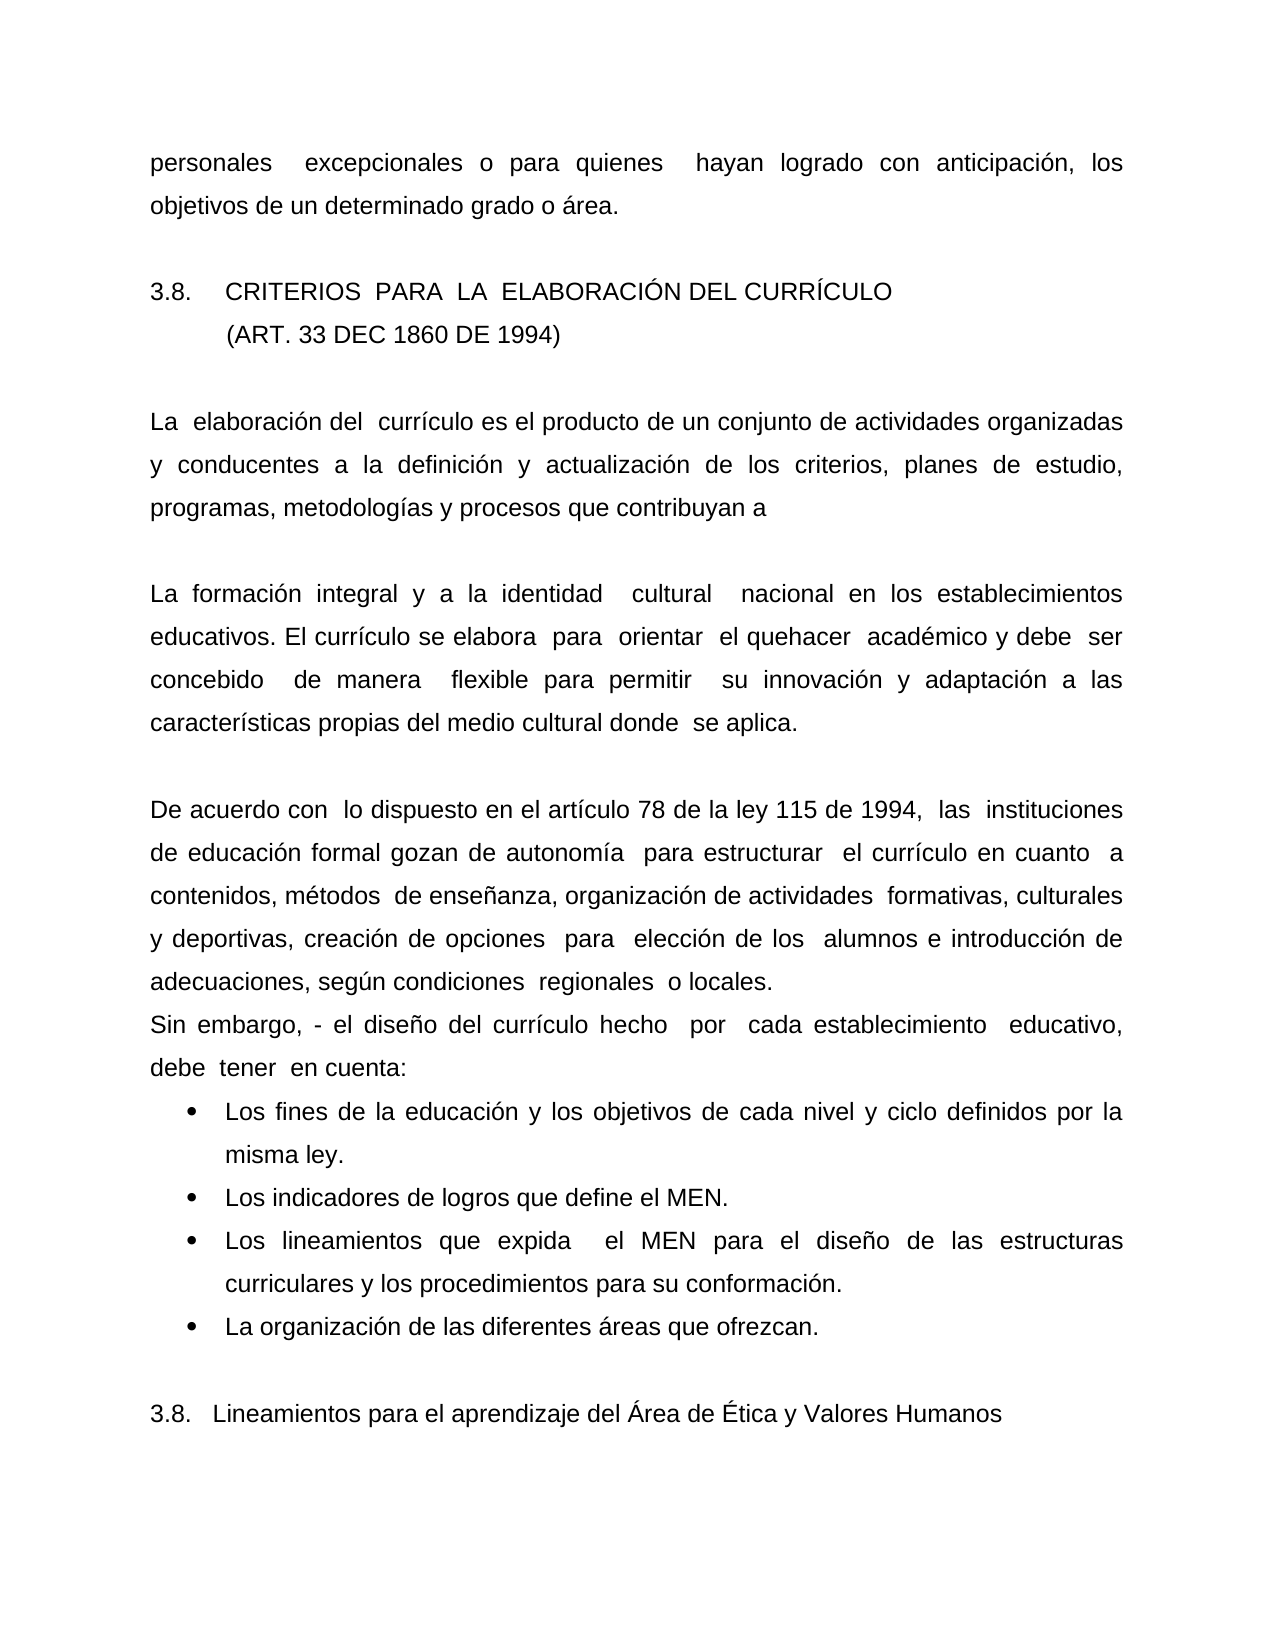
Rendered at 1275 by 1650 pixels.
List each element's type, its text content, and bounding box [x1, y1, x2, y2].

text La formación integral y a la identidad cultural nacional en los establecimientos educativos. El currículo se elabora para orientar el quehacer académico y debe ser concebido de manera flexible para permitir su innovación y adaptación a las características propias del medio cultural donde se aplica. [150, 579, 1125, 737]
list Los indicadores de logros que define el MEN. [187, 1183, 1125, 1212]
text 3.8. Lineamientos para el aprendizaje del Área de Ética y Valores Humanos [150, 1399, 1125, 1427]
text Sin embargo, - el diseño del currículo hecho por cada establecimiento educativo, debe tener en cuenta: [150, 1010, 1125, 1082]
text La elaboración del currículo es el producto de un conjunto de actividades organizadas y conducentes a la definición y actualización de los criterios, planes de estudio, programas, metodologías y procesos que contribuyan a [150, 406, 1125, 521]
list Los fines de la educación y los objetivos de cada nivel y ciclo definidos por la misma ley. [187, 1096, 1125, 1168]
list Los lineamientos que expida el MEN para el diseño de las estructuras curriculares y los procedimientos para su conformación. [187, 1226, 1125, 1298]
list La organización de las diferentes áreas que ofrezcan. [187, 1312, 1125, 1341]
text (ART. 33 DEC 1860 DE 1994) [150, 320, 1125, 349]
text De acuerdo con lo dispuesto en el artículo 78 de la ley 115 de 1994, las instituciones de educación formal gozan de autonomía para estructurar el currículo en cuanto a contenidos, métodos de enseñanza, organización de actividades formativas, culturales y deportivas, creación de opciones para elección de los alumnos e introducción de adecuaciones, según condiciones regionales o locales. [150, 794, 1125, 996]
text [150, 148, 1125, 219]
list CRITERIOS PARA LA ELABORACIÓN DEL CURRÍCULO [150, 277, 1125, 306]
